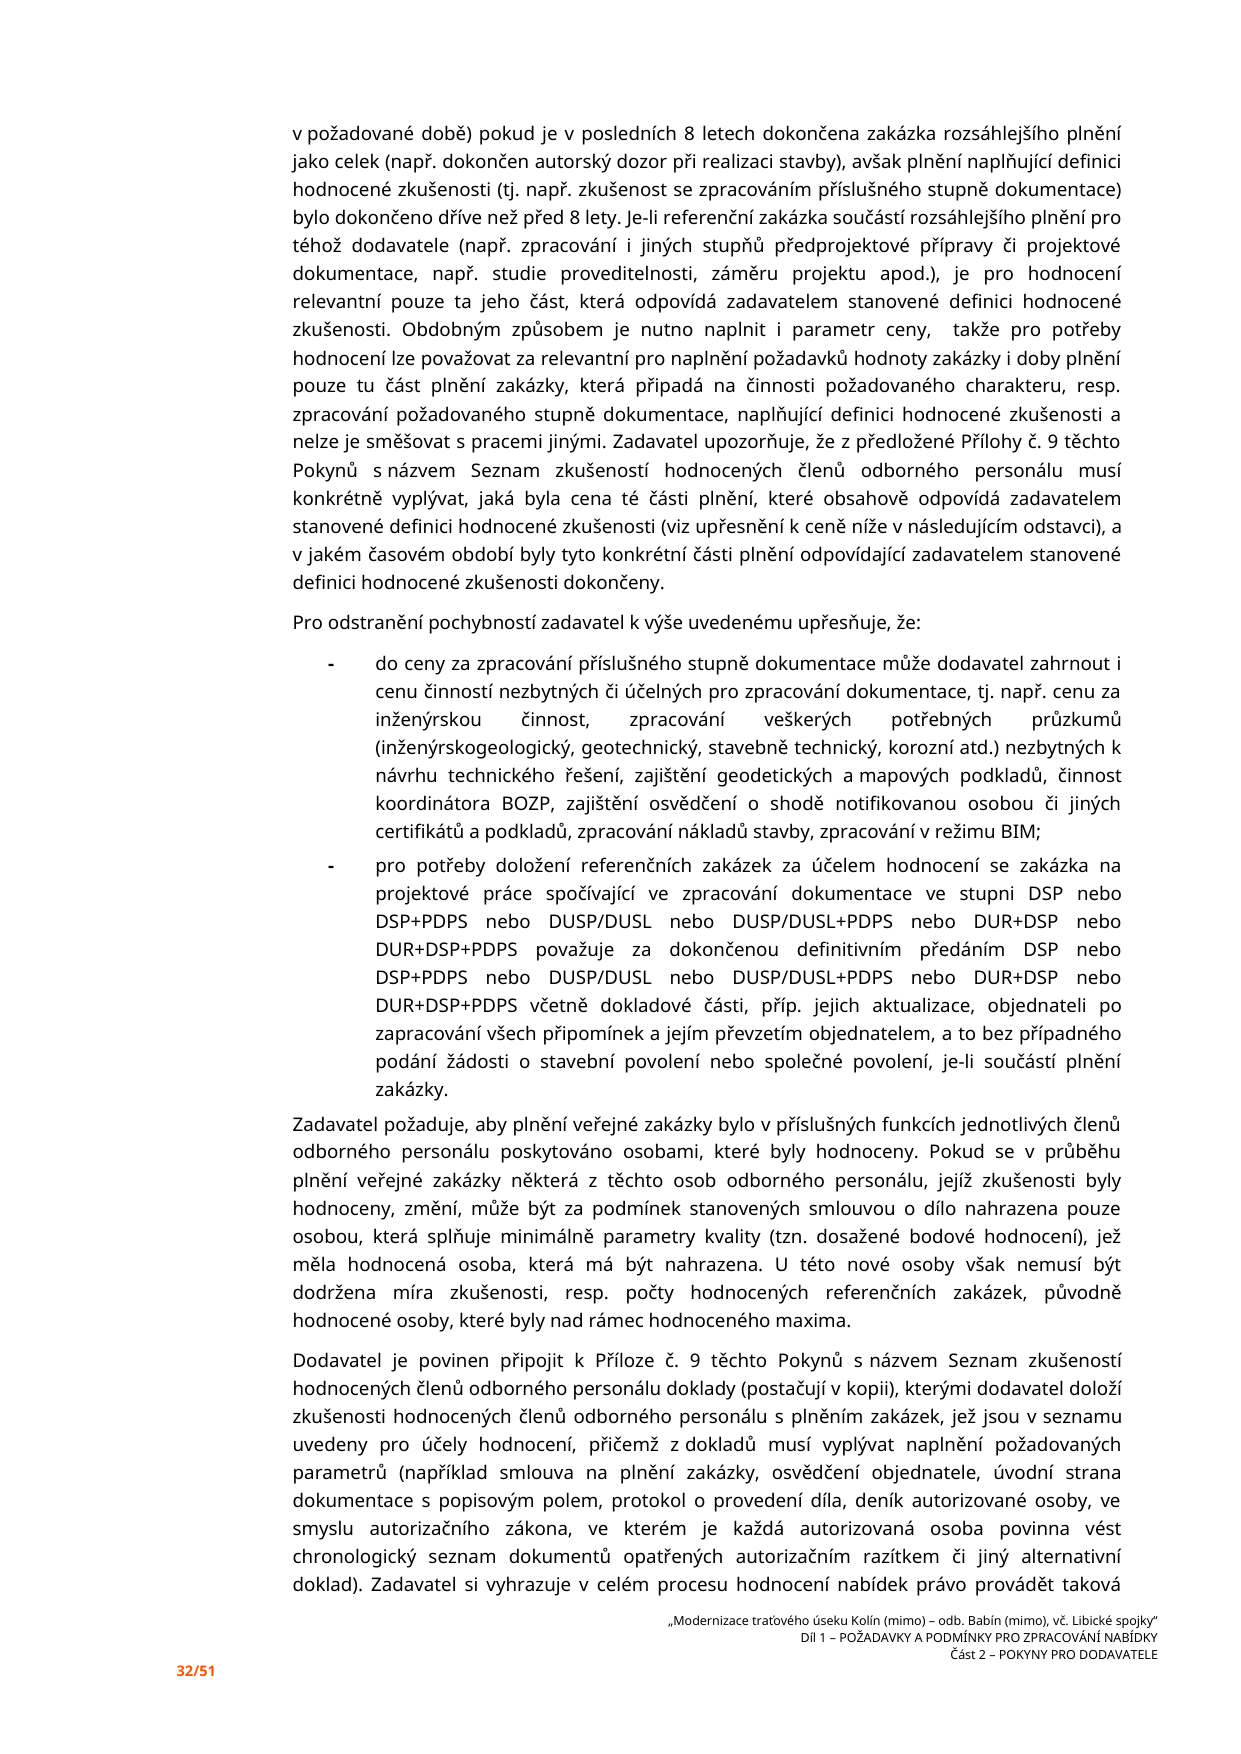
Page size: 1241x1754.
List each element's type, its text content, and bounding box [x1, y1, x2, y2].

text pro potřeby doložení referenčních zakázek za účelem hodnocení se zakázka na projektové práce spočívající ve zpracování dokumentace ve stupni DSP nebo DSP+PDPS nebo DUSP/DUSL nebo DUSP/DUSL+PDPS nebo DUR+DSP nebo DUR+DSP+PDPS považuje za dokončenou definitivním předáním DSP nebo DSP+PDPS nebo DUSP/DUSL nebo DUSP/DUSL+PDPS nebo DUR+DSP nebo DUR+DSP+PDPS včetně dokladové části, příp. jejich aktualizace, objednateli po zapracování všech připomínek a jejím převzetím objednatelem, a to bez případného podání žádosti o stavební povolení nebo společné povolení, je-li součástí plnění zakázky. [328, 852, 1122, 1102]
list Zadavatel požaduje, aby plnění veřejné zakázky bylo v příslušných funkcích jednotlivých členů odborného personálu poskytováno osobami, které byly hodnoceny. Pokud se v průběhu plnění veřejné zakázky některá z těchto osob odborného personálu, jejíž zkušenosti byly hodnoceny, změní, může být za podmínek stanovených smlouvou o dílo nahrazena pouze osobou, která splňuje minimálně parametry kvality (tzn. dosažené bodové hodnocení), jež měla hodnocená osoba, která má být nahrazena. U této nové osoby však nemusí být dodržena míra zkušenosti, resp. počty hodnocených referenčních zakázek, původně hodnocené osoby, které byly nad rámec hodnoceného maxima. [292, 1111, 1122, 1332]
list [292, 1347, 1122, 1597]
text Pro odstranění pochybností zadavatel k výše uvedenému upřesňuje, že: [292, 609, 1122, 635]
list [292, 121, 1122, 594]
text do ceny za zpracování příslušného stupně dokumentace může dodavatel zahrnout i cenu činností nezbytných či účelných pro zpracování dokumentace, tj. např. cenu za inženýrskou činnost, zpracování veškerých potřebných průzkumů (inženýrskogeologický, geotechnický, stavebně technický, korozní atd.) nezbytných k návrhu technického řešení, zajištění geodetických a mapových podkladů, činnost koordinátora BOZP, zajištění osvědčení o shodě notifikovanou osobou či jiných certifikátů a podkladů, zpracování nákladů stavby, zpracování v režimu BIM; [328, 650, 1122, 844]
